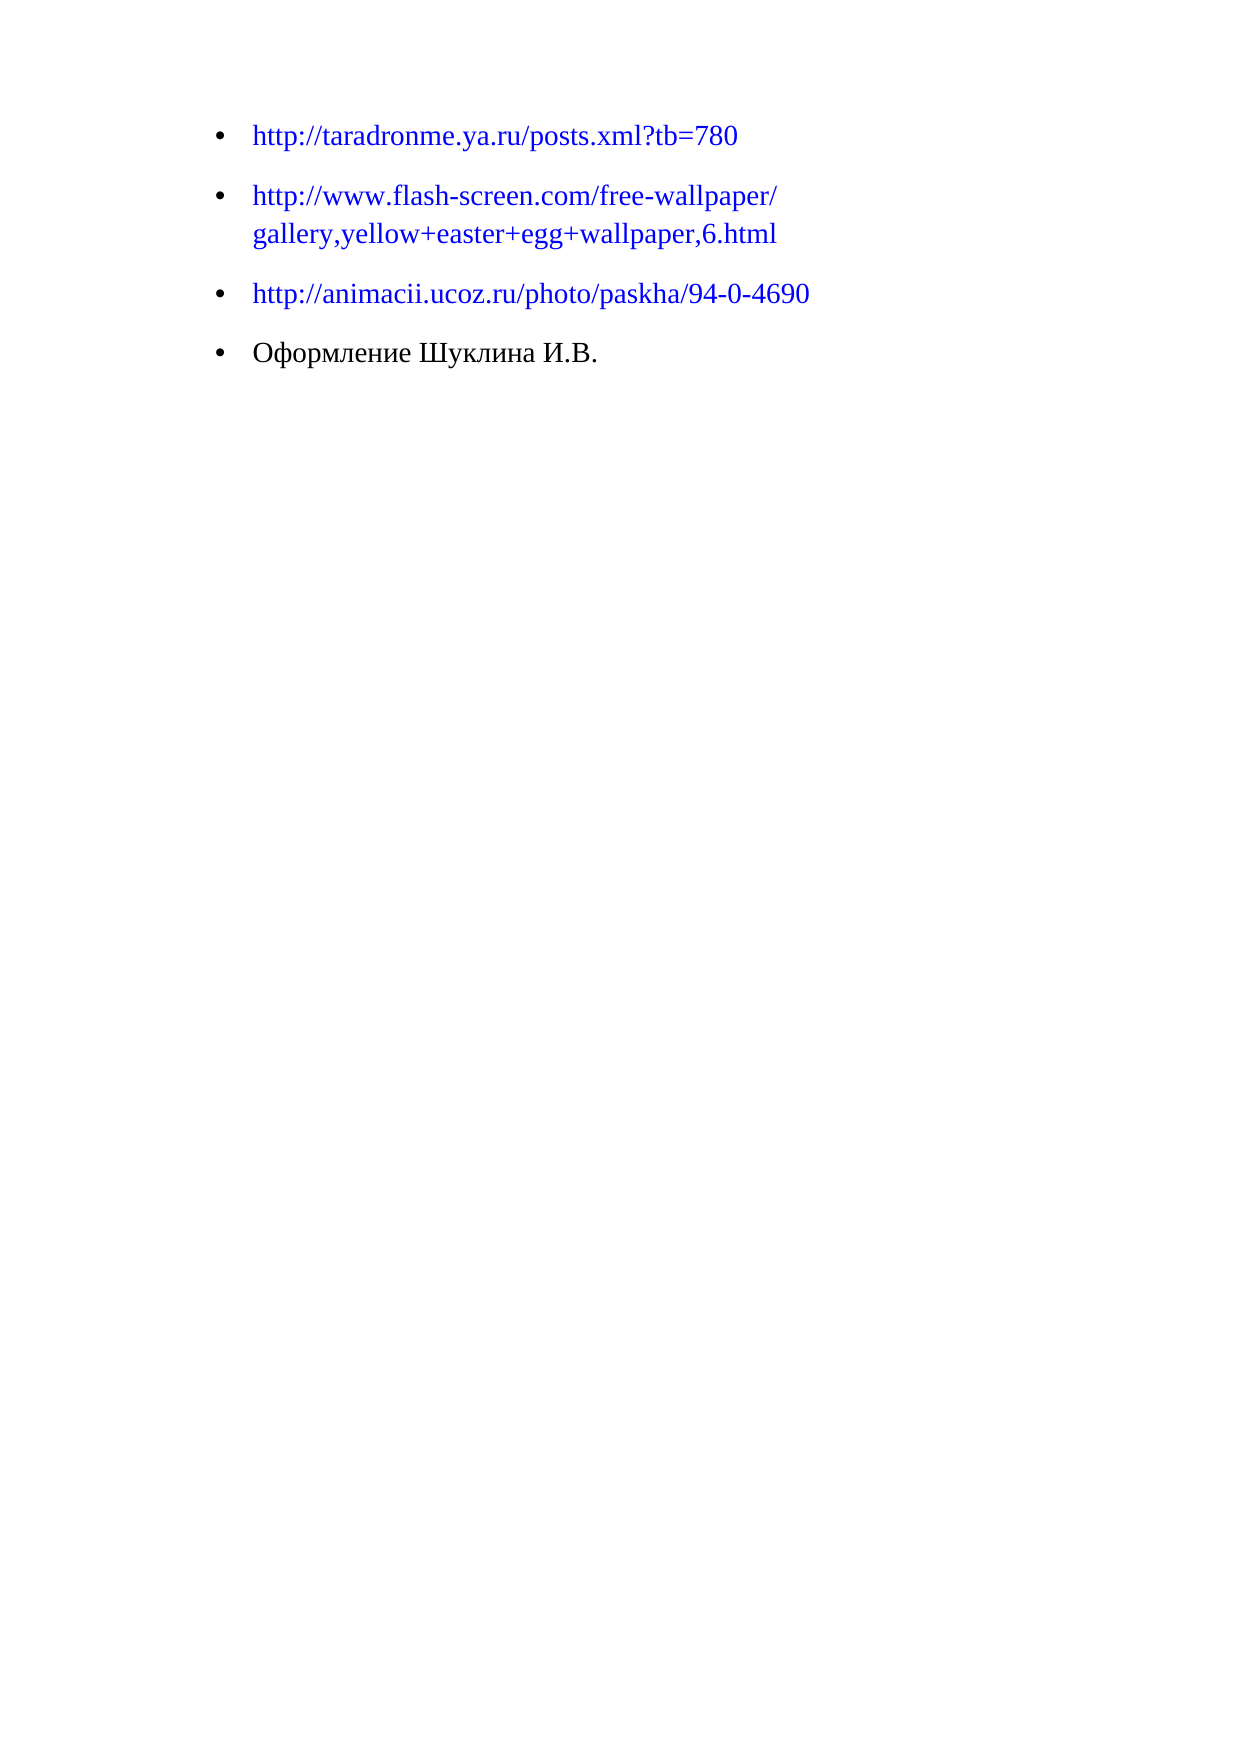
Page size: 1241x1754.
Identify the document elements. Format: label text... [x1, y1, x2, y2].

list http://www.flash-screen.com/free-wallpaper/gallery,yellow+easter+egg+wallpaper,6.html [215, 178, 1152, 250]
list http://taradronme.ya.ru/posts.xml?tb=780 [215, 118, 1152, 152]
list Оформление Шуклина И.В. [215, 335, 1152, 369]
list http://animacii.ucoz.ru/photo/paskha/94-0-4690 [215, 276, 1152, 309]
